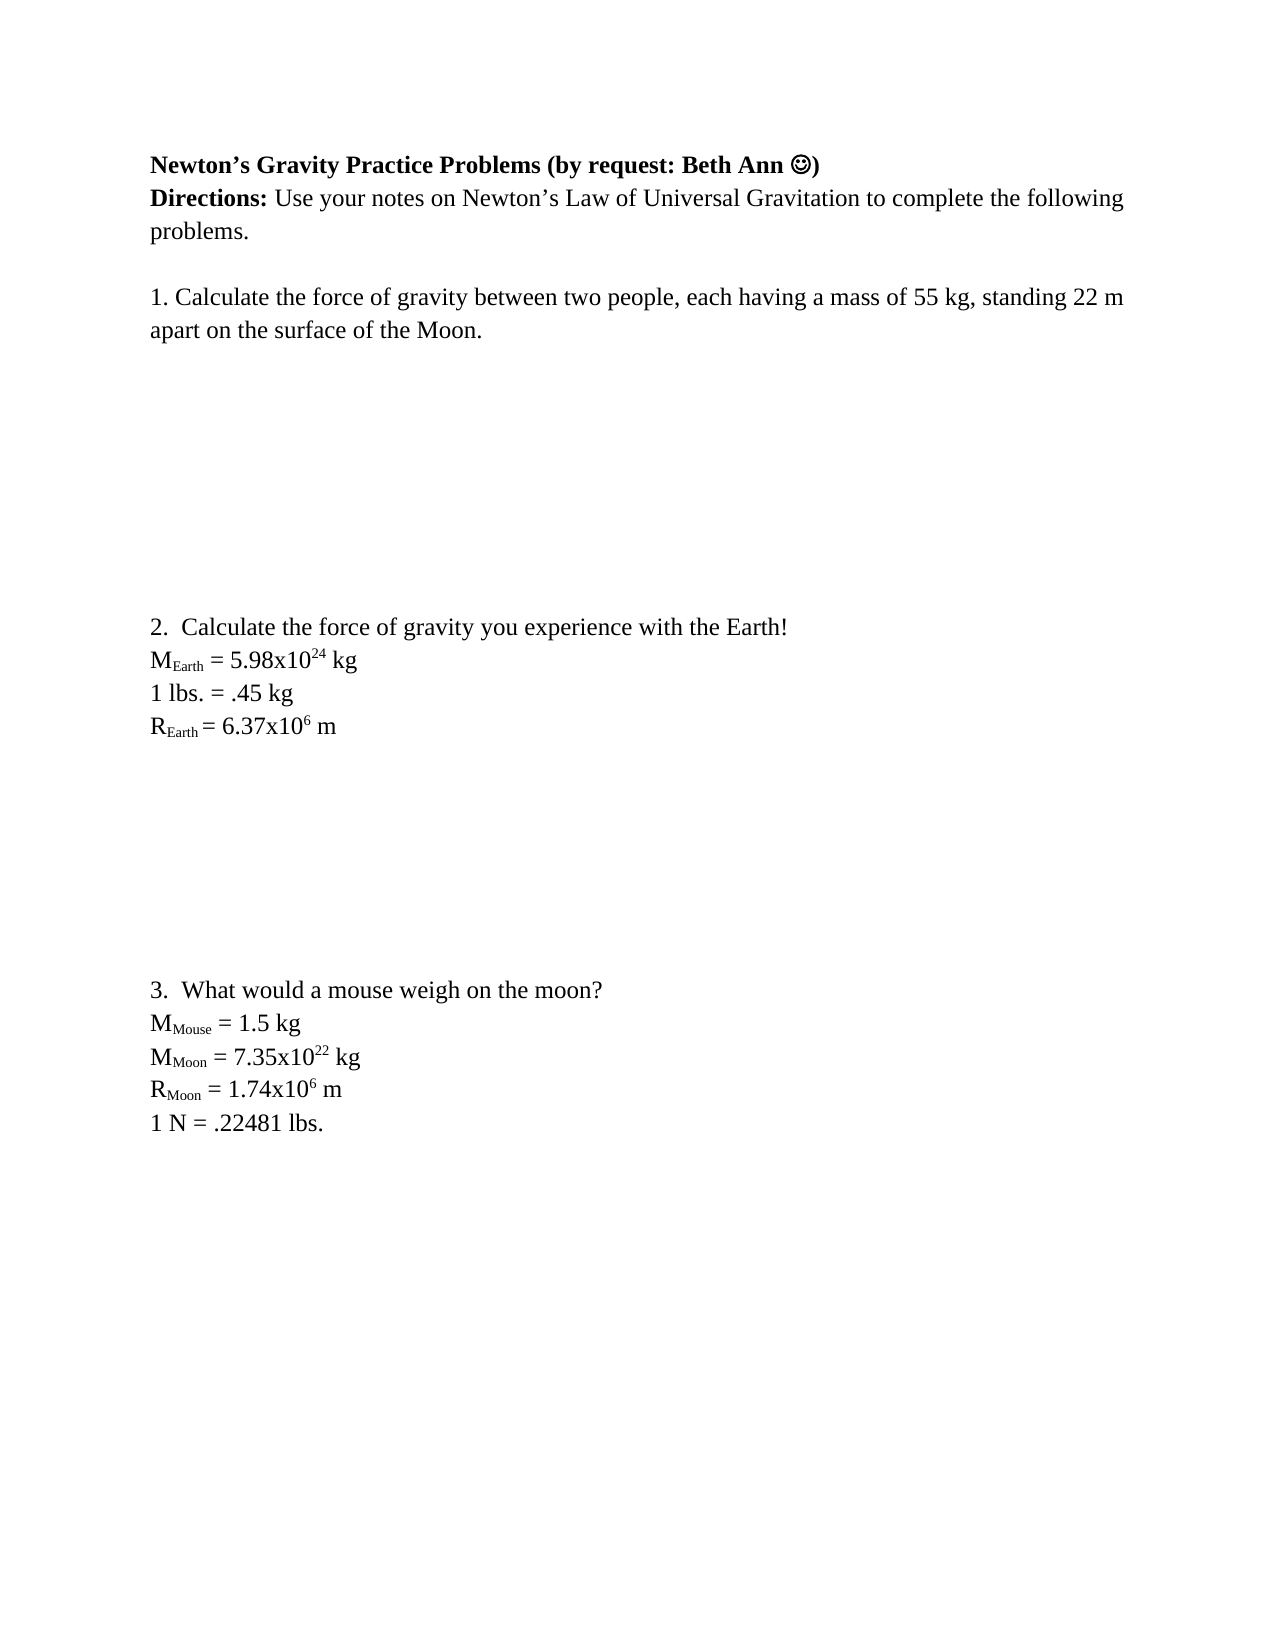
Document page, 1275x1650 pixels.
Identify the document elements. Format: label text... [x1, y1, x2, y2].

text 1 lbs. = .45 kg [150, 678, 1125, 707]
text RMoon = 1.74x106 m [150, 1074, 1125, 1103]
text Newton’s Gravity Practice Problems (by request: Beth Ann ) [150, 150, 1125, 179]
text 1. Calculate the force of gravity between two people, each having a mass of 55 kg, standing 22 m apart on the surface of the Moon. [150, 282, 1125, 344]
text Directions: Use your notes on Newton’s Law of Universal Gravitation to complete the following problems. [150, 183, 1125, 245]
text 2. Calculate the force of gravity you experience with the Earth! [150, 612, 1125, 641]
text REarth = 6.37x106 m [150, 711, 1125, 740]
text MMouse = 1.5 kg [150, 1008, 1125, 1037]
text MMoon = 7.35x1022 kg [150, 1042, 1125, 1070]
text 3. What would a mouse weigh on the moon? [150, 976, 1125, 1004]
text 1 N = .22481 lbs. [150, 1108, 1125, 1136]
text MEarth = 5.98x1024 kg [150, 645, 1125, 674]
